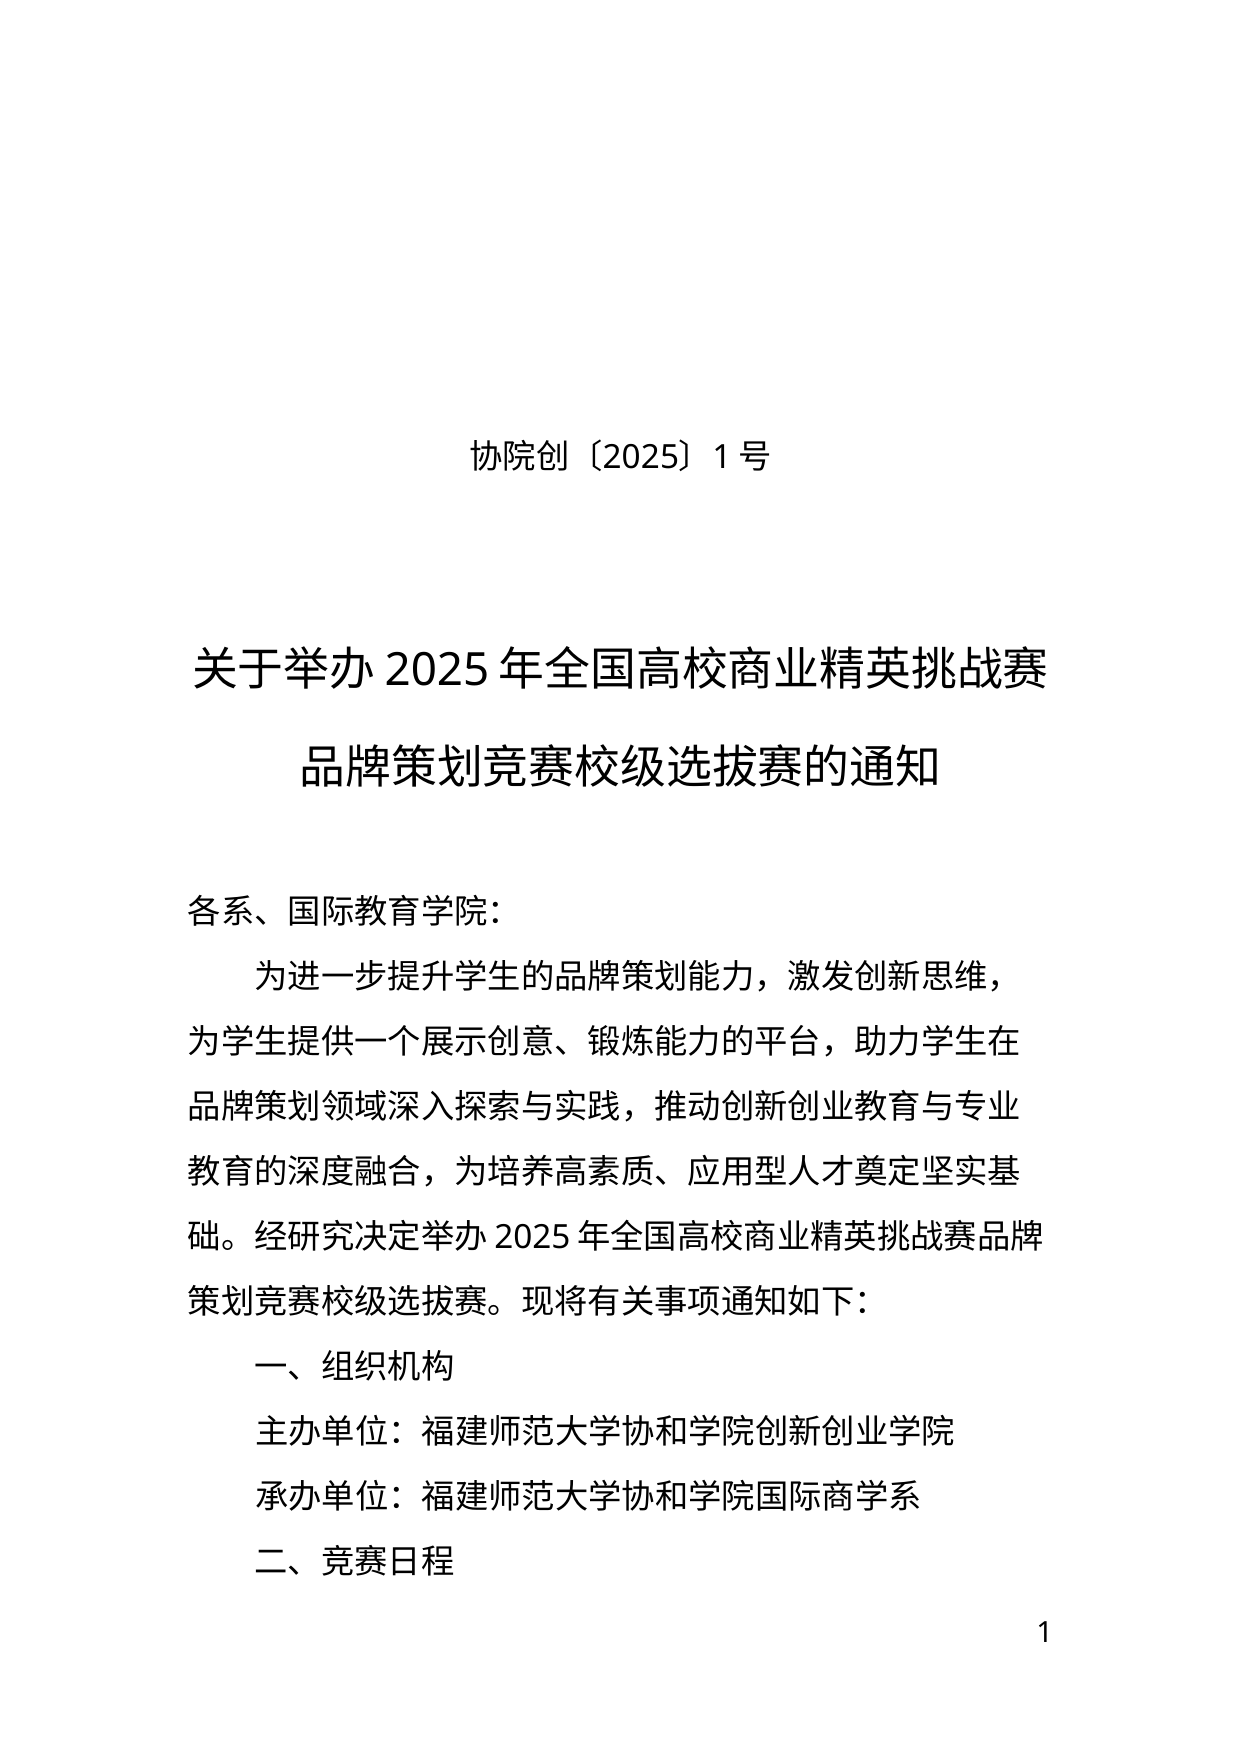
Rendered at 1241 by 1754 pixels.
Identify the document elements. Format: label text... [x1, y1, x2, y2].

text 一、组织机构 [187, 1332, 1053, 1397]
text 各系、国际教育学院： [187, 877, 1053, 942]
text 主办单位：福建师范大学协和学院创新创业学院 [187, 1397, 1053, 1462]
text 承办单位：福建师范大学协和学院国际商学系 [187, 1462, 1053, 1527]
text 为进一步提升学生的品牌策划能力，激发创新思维，为学生提供一个展示创意、锻炼能力的平台，助力学生在品牌策划领域深入探索与实践，推动创新创业教育与专业教育的深度融合，为培养高素质、应用型人才奠定坚实基础。经研究决定举办2025年全国高校商业精英挑战赛品牌策划竞赛校级选拔赛。现将有关事项通知如下： [187, 942, 1053, 1332]
text 二、竞赛日程 [187, 1527, 1053, 1592]
text 协院创〔2025〕1号 [187, 422, 1053, 487]
text 关于举办2025年全国高校商业精英挑战赛品牌策划竞赛校级选拔赛的通知 [187, 617, 1053, 812]
